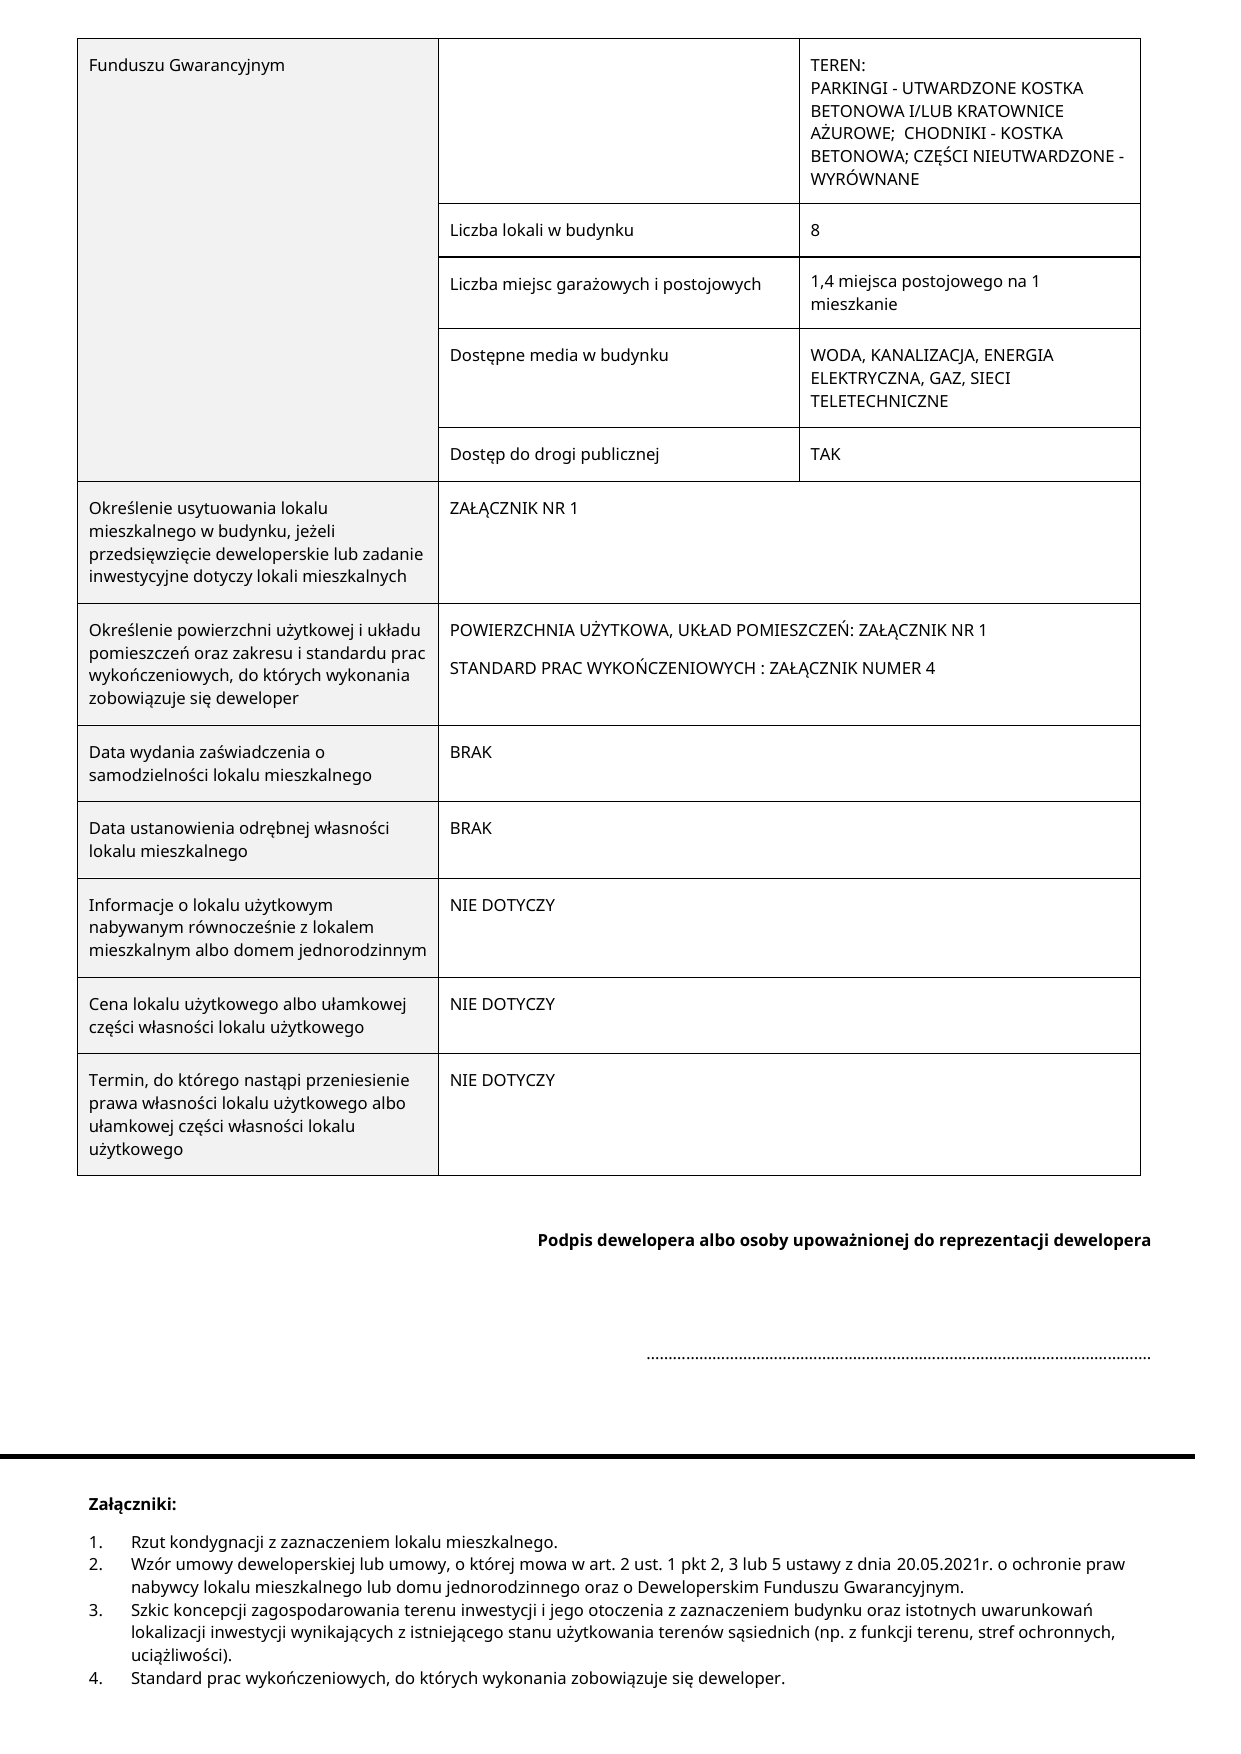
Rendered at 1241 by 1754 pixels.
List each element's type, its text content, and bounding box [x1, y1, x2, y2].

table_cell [800, 39, 1140, 203]
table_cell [439, 39, 799, 203]
table_cell WODA, KANALIZACJA, ENERGIA ELEKTRYCZNA, GAZ, SIECI TELETECHNICZNE [800, 329, 1140, 427]
table_cell TAK [800, 428, 1140, 481]
table_cell Data ustanowienia odrębnej własności lokalu mieszkalnego [78, 802, 438, 877]
list Rzut kondygnacji z zaznaczeniem lokalu mieszkalnego. [89, 1530, 1152, 1553]
table_cell NIE DOTYCZY [439, 978, 1140, 1053]
table_cell Liczba lokali w budynku [439, 204, 799, 256]
table_cell POWIERZCHNIA UŻYTKOWA, UKŁAD POMIESZCZEŃ: ZAŁĄCZNIK NR 1 STANDARD PRAC WYKOŃCZENIOWYCH : ZAŁĄCZNIK NUMER 4 [439, 604, 1140, 724]
table_cell Dostęp do drogi publicznej [439, 428, 799, 481]
table_cell BRAK [439, 726, 1140, 801]
table_cell Termin, do którego nastąpi przeniesienie prawa własności lokalu użytkowego albo ułamkowej części własności lokalu użytkowego [78, 1054, 438, 1175]
table_cell 1,4 miejsca postojowego na 1 mieszkanie [800, 258, 1140, 328]
table_cell NIE DOTYCZY [439, 879, 1140, 977]
table_cell Informacje o lokalu użytkowym nabywanym równocześnie z lokalem mieszkalnym albo domem jednorodzinnym [78, 879, 438, 977]
text Podpis dewelopera albo osoby upoważnionej do reprezentacji dewelopera [89, 1229, 1152, 1251]
list Szkic koncepcji zagospodarowania terenu inwestycji i jego otoczenia z zaznaczeniem budynku oraz istotnych uwarunkowań lokalizacji inwestycji wynikających z istniejącego stanu użytkowania terenów sąsiednich (np. z funkcji terenu, stref ochronnych, uciążliwości). [89, 1598, 1152, 1667]
table_cell ZAŁĄCZNIK NR 1 [439, 482, 1140, 603]
list Wzór umowy deweloperskiej lub umowy, o której mowa w art. 2 ust. 1 pkt 2, 3 lub 5 ustawy z dnia 20.05.2021r. o ochronie praw nabywcy lokalu mieszkalnego lub domu jednorodzinnego oraz o Deweloperskim Funduszu Gwarancyjnym. [89, 1553, 1152, 1598]
text ………………………………………………………………...…………………………………. [89, 1342, 1152, 1364]
list Standard prac wykończeniowych, do których wykonania zobowiązuje się deweloper. [89, 1667, 1152, 1689]
table_cell Dostępne media w budynku [439, 329, 799, 427]
table_cell NIE DOTYCZY [439, 1054, 1140, 1175]
table_cell Data wydania zaświadczenia o samodzielności lokalu mieszkalnego [78, 726, 438, 801]
table_cell Określenie usytuowania lokalu mieszkalnego w budynku, jeżeli przedsięwzięcie deweloperskie lub zadanie inwestycyjne dotyczy lokali mieszkalnych [78, 482, 438, 603]
table_cell Określenie powierzchni użytkowej i układu pomieszczeń oraz zakresu i standardu prac wykończeniowych, do których wykonania zobowiązuje się deweloper [78, 604, 438, 724]
table_cell 8 [800, 204, 1140, 256]
table_cell Cena lokalu użytkowego albo ułamkowej części własności lokalu użytkowego [78, 978, 438, 1053]
text Załączniki: [89, 1493, 1152, 1515]
table_cell Liczba miejsc garażowych i postojowych [439, 258, 799, 328]
table_cell BRAK [439, 802, 1140, 877]
